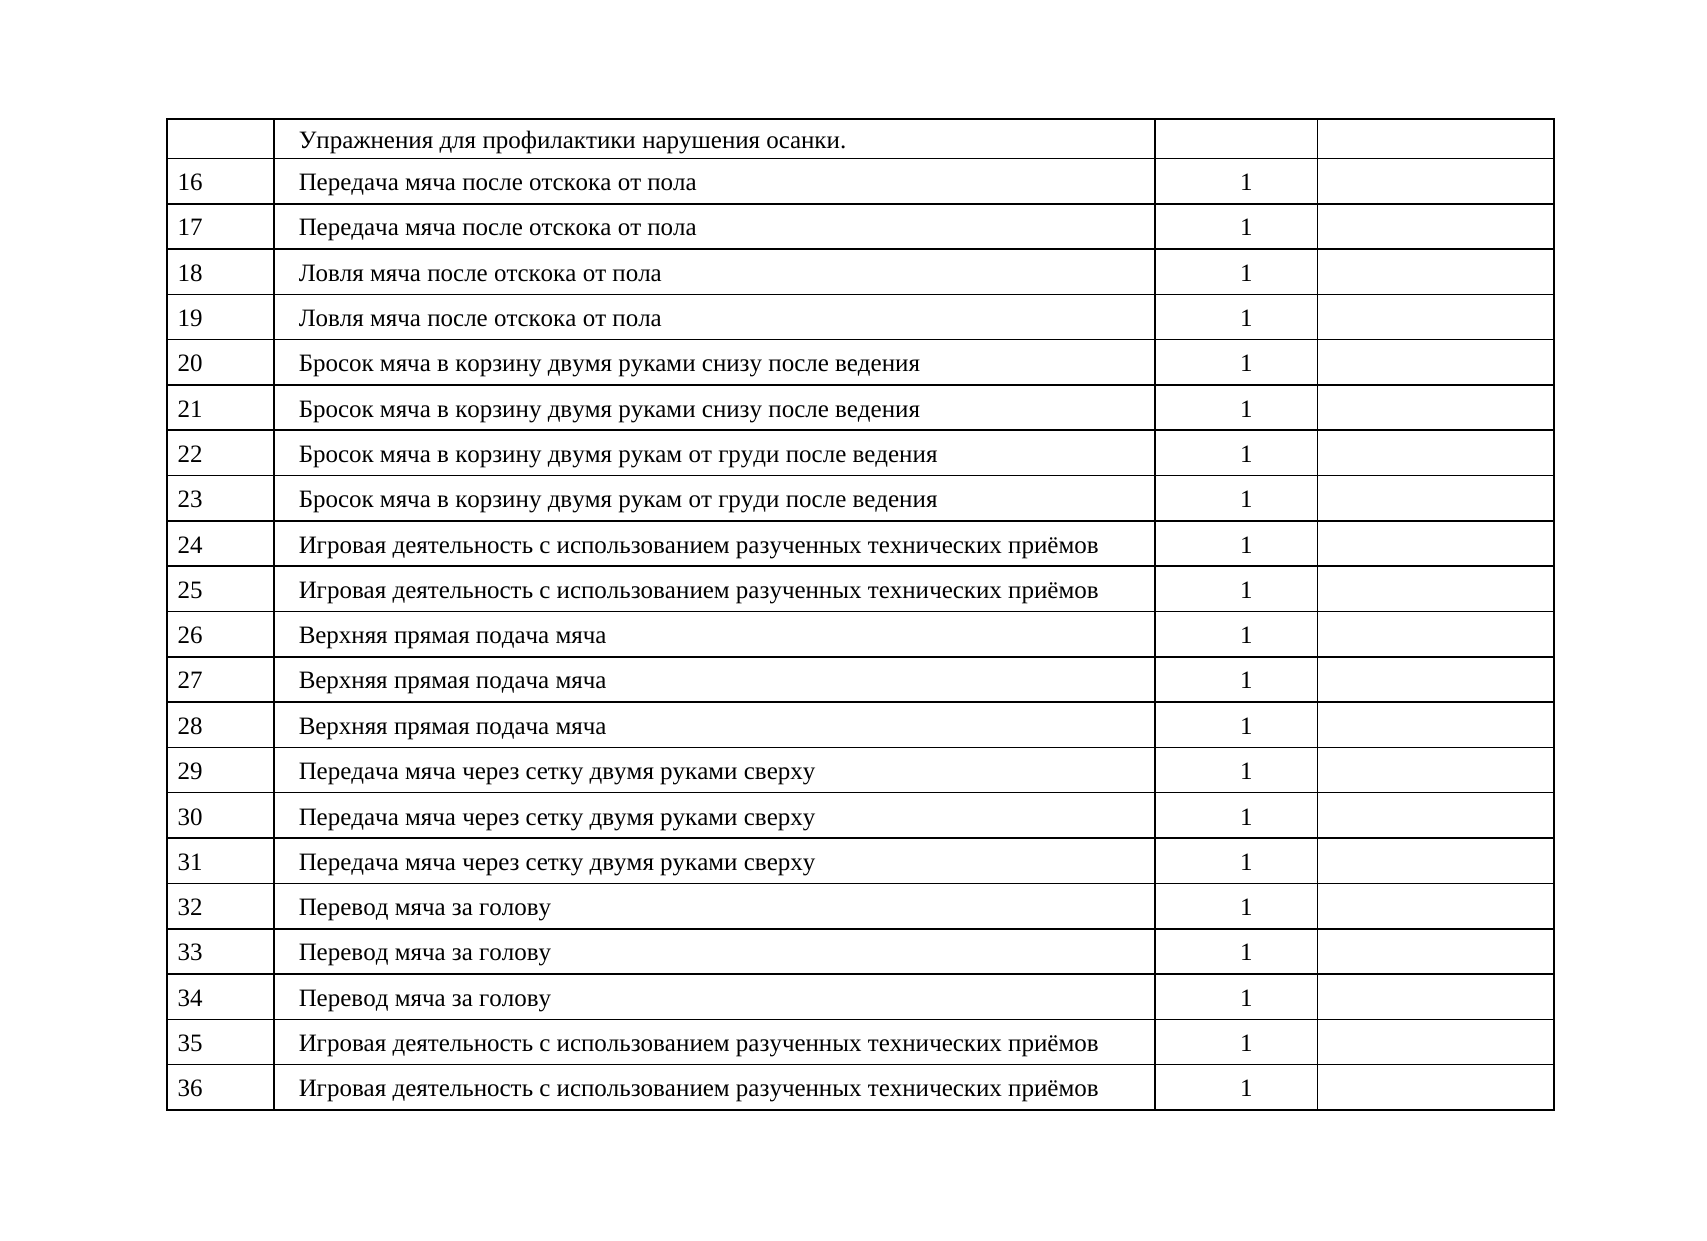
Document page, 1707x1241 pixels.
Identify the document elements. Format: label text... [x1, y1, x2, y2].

table_cell [1318, 748, 1553, 792]
table_cell Ловля мяча после отскока от пола [275, 295, 1154, 339]
table_cell 1 [1156, 250, 1317, 293]
table_cell 30 [168, 793, 273, 837]
table_cell 28 [168, 703, 273, 747]
table_cell 32 [168, 884, 273, 928]
table_cell [1318, 839, 1553, 882]
table_cell 15 [168, 120, 273, 157]
table_cell Перевод мяча за голову [275, 884, 1154, 928]
table_cell 1 [1156, 1065, 1317, 1109]
table_cell 1 [1156, 793, 1317, 837]
table_cell 1 [1156, 1020, 1317, 1064]
table_cell 1 [1156, 567, 1317, 611]
table_cell 1 [1156, 386, 1317, 429]
table_cell Передача мяча после отскока от пола [275, 159, 1154, 203]
table_cell 25 [168, 567, 273, 611]
table_cell 1 [1156, 159, 1317, 203]
table_cell [1318, 567, 1553, 611]
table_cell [275, 1020, 1154, 1064]
table_cell Передача мяча через сетку двумя руками сверху [275, 748, 1154, 792]
table_cell [1318, 159, 1553, 203]
table_cell [1318, 1020, 1553, 1064]
table_cell 31 [168, 839, 273, 882]
table_cell Перевод мяча за голову [275, 975, 1154, 1018]
table_cell Игровая деятельность с использованием разученных технических приёмов [275, 567, 1154, 611]
table_cell 22 [168, 431, 273, 475]
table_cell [275, 120, 1154, 157]
table_cell [1318, 295, 1553, 339]
table_cell 1 [1156, 120, 1317, 157]
table_cell 23 [168, 476, 273, 520]
table_cell 1 [1156, 658, 1317, 701]
table_cell [1318, 703, 1553, 747]
table_cell 1 [1156, 975, 1317, 1018]
table_cell 17 [168, 205, 273, 248]
table_cell Передача мяча после отскока от пола [275, 205, 1154, 248]
table_cell [1318, 884, 1553, 928]
table_cell 1 [1156, 930, 1317, 973]
table_cell [1318, 522, 1553, 565]
table_cell [1318, 975, 1553, 1018]
table_cell [1318, 120, 1553, 157]
table_cell [1318, 340, 1553, 384]
table_cell Бросок мяча в корзину двумя руками снизу после ведения [275, 386, 1154, 429]
table_cell Верхняя прямая подача мяча [275, 612, 1154, 656]
table_cell [1318, 793, 1553, 837]
table_cell 36 [168, 1065, 273, 1109]
table_cell Передача мяча через сетку двумя руками сверху [275, 793, 1154, 837]
table_cell [1318, 930, 1553, 973]
table_cell [1318, 431, 1553, 475]
table_cell 1 [1156, 431, 1317, 475]
table_cell Бросок мяча в корзину двумя рукам от груди после ведения [275, 431, 1154, 475]
table_cell 21 [168, 386, 273, 429]
table_cell 34 [168, 975, 273, 1018]
table_cell Ловля мяча после отскока от пола [275, 250, 1154, 293]
table_cell Перевод мяча за голову [275, 930, 1154, 973]
table_cell Бросок мяча в корзину двумя рукам от груди после ведения [275, 476, 1154, 520]
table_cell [275, 1065, 1154, 1109]
table_cell Верхняя прямая подача мяча [275, 703, 1154, 747]
table_cell [1318, 658, 1553, 701]
table_cell 19 [168, 295, 273, 339]
table_cell 1 [1156, 612, 1317, 656]
table_cell 1 [1156, 295, 1317, 339]
table_cell 18 [168, 250, 273, 293]
table_cell 26 [168, 612, 273, 656]
table_cell 1 [1156, 205, 1317, 248]
table_cell 29 [168, 748, 273, 792]
table_cell Бросок мяча в корзину двумя руками снизу после ведения [275, 340, 1154, 384]
table_cell 33 [168, 930, 273, 973]
table_cell [1318, 386, 1553, 429]
table_cell [1318, 205, 1553, 248]
table_cell 35 [168, 1020, 273, 1064]
table_cell 1 [1156, 522, 1317, 565]
table_cell [1318, 1065, 1553, 1109]
table_cell 20 [168, 340, 273, 384]
table_cell 1 [1156, 748, 1317, 792]
table_cell Передача мяча через сетку двумя руками сверху [275, 839, 1154, 882]
table_cell [1318, 250, 1553, 293]
table_cell 1 [1156, 884, 1317, 928]
table_cell 1 [1156, 476, 1317, 520]
table_cell [1318, 476, 1553, 520]
table_cell 27 [168, 658, 273, 701]
table_cell [1318, 612, 1553, 656]
table_cell Игровая деятельность с использованием разученных технических приёмов [275, 522, 1154, 565]
table_cell 1 [1156, 839, 1317, 882]
table_cell 1 [1156, 340, 1317, 384]
table_cell 1 [1156, 703, 1317, 747]
table_cell 16 [168, 159, 273, 203]
table_cell Верхняя прямая подача мяча [275, 658, 1154, 701]
table_cell 24 [168, 522, 273, 565]
